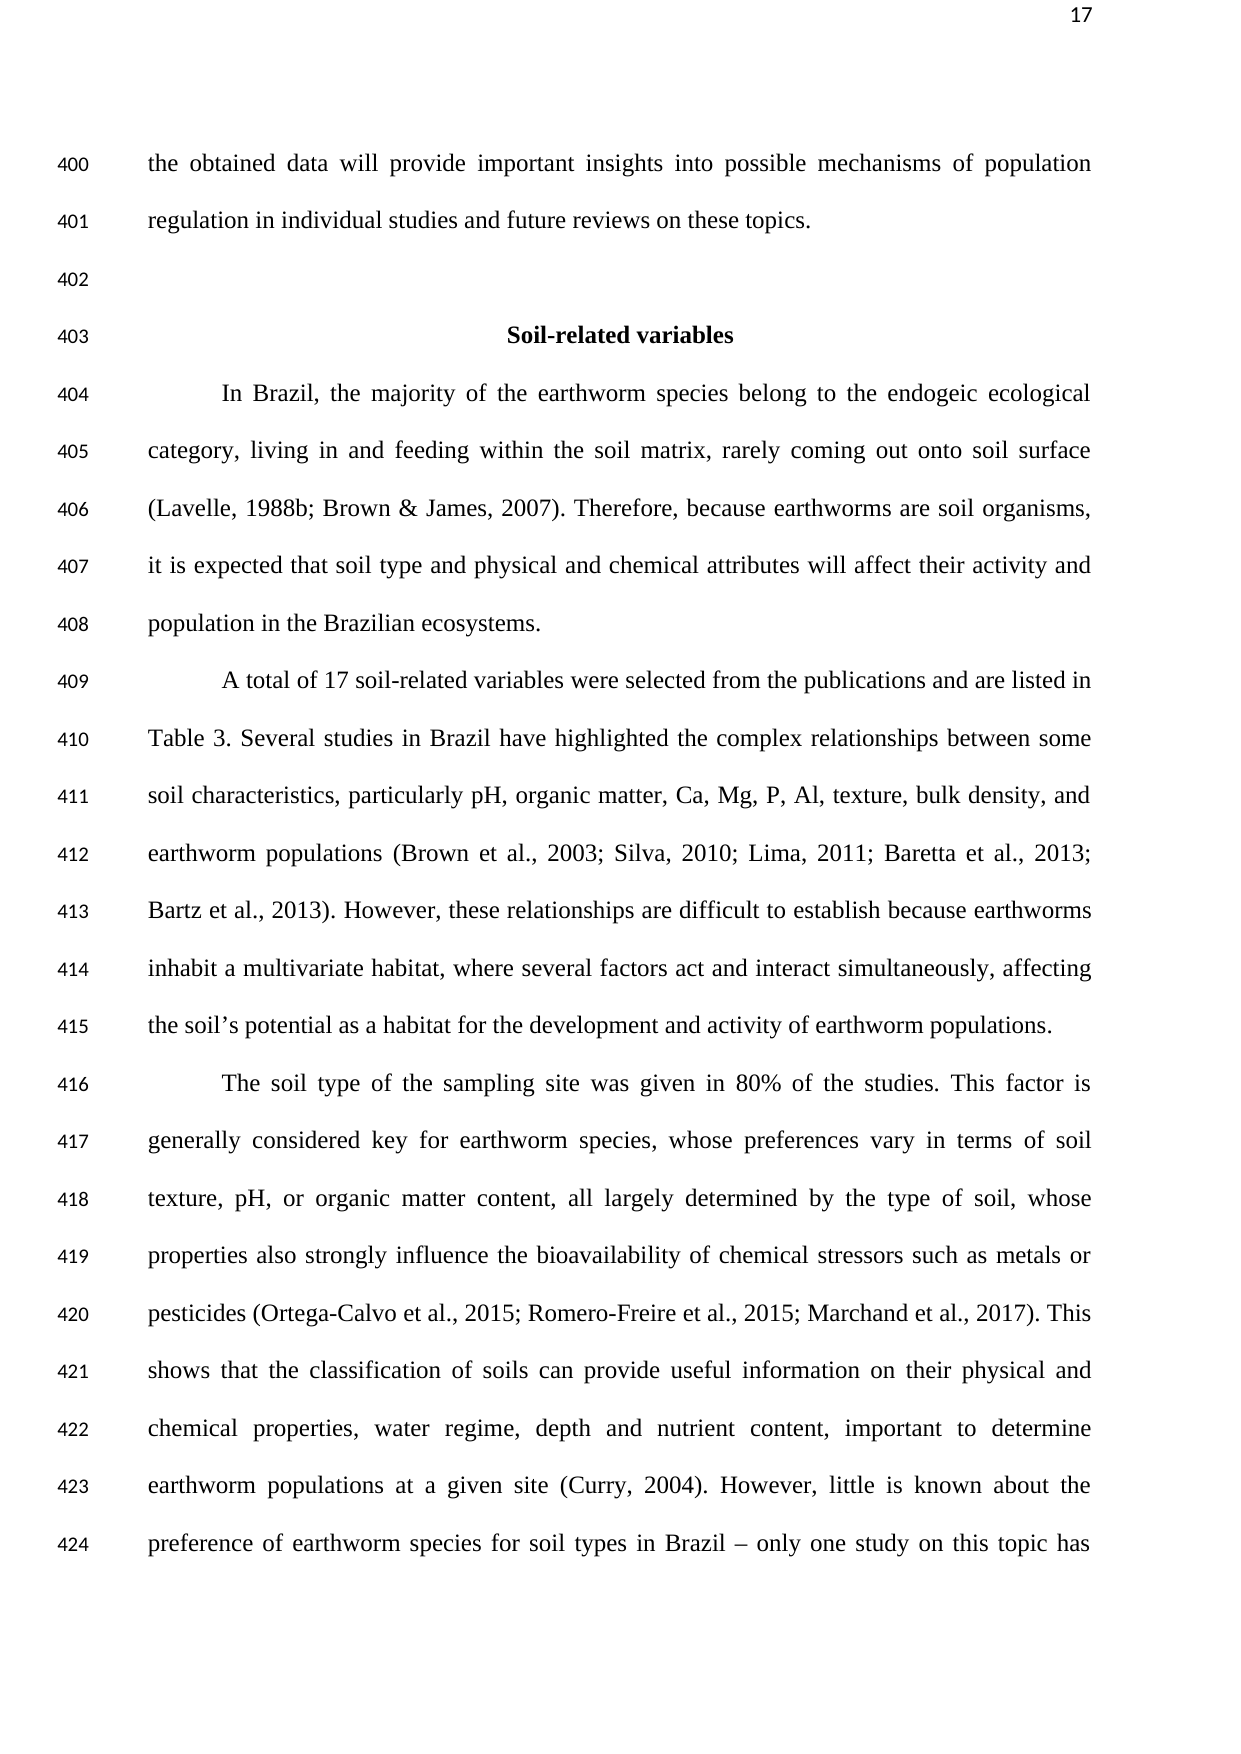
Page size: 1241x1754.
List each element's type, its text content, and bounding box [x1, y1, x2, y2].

text In Brazil, the majority of the earthworm species belong to the endogeic ecological category, living in and feeding within the soil matrix, rarely coming out onto soil surface (Lavelle, 1988b; Brown & James, 2007). Therefore, because earthworms are soil organisms, it is expected that soil type and physical and chemical attributes will affect their activity and population in the Brazilian ecosystems. [148, 378, 1092, 636]
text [148, 1068, 1092, 1556]
text A total of 17 soil-related variables were selected from the publications and are listed in Table 3. Several studies in Brazil have highlighted the complex relationships between some soil characteristics, particularly pH, organic matter, Ca, Mg, P, Al, texture, bulk density, and earthworm populations (Brown et al., 2003; Silva, 2010; Lima, 2011; Baretta et al., 2013; Bartz et al., 2013). However, these relationships are difficult to establish because earthworms inhabit a multivariate habitat, where several factors act and interact simultaneously, affecting the soil’s potential as a habitat for the development and activity of earthworm populations. [148, 665, 1092, 1039]
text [148, 148, 1092, 234]
text Soil-related variables [148, 320, 1092, 349]
